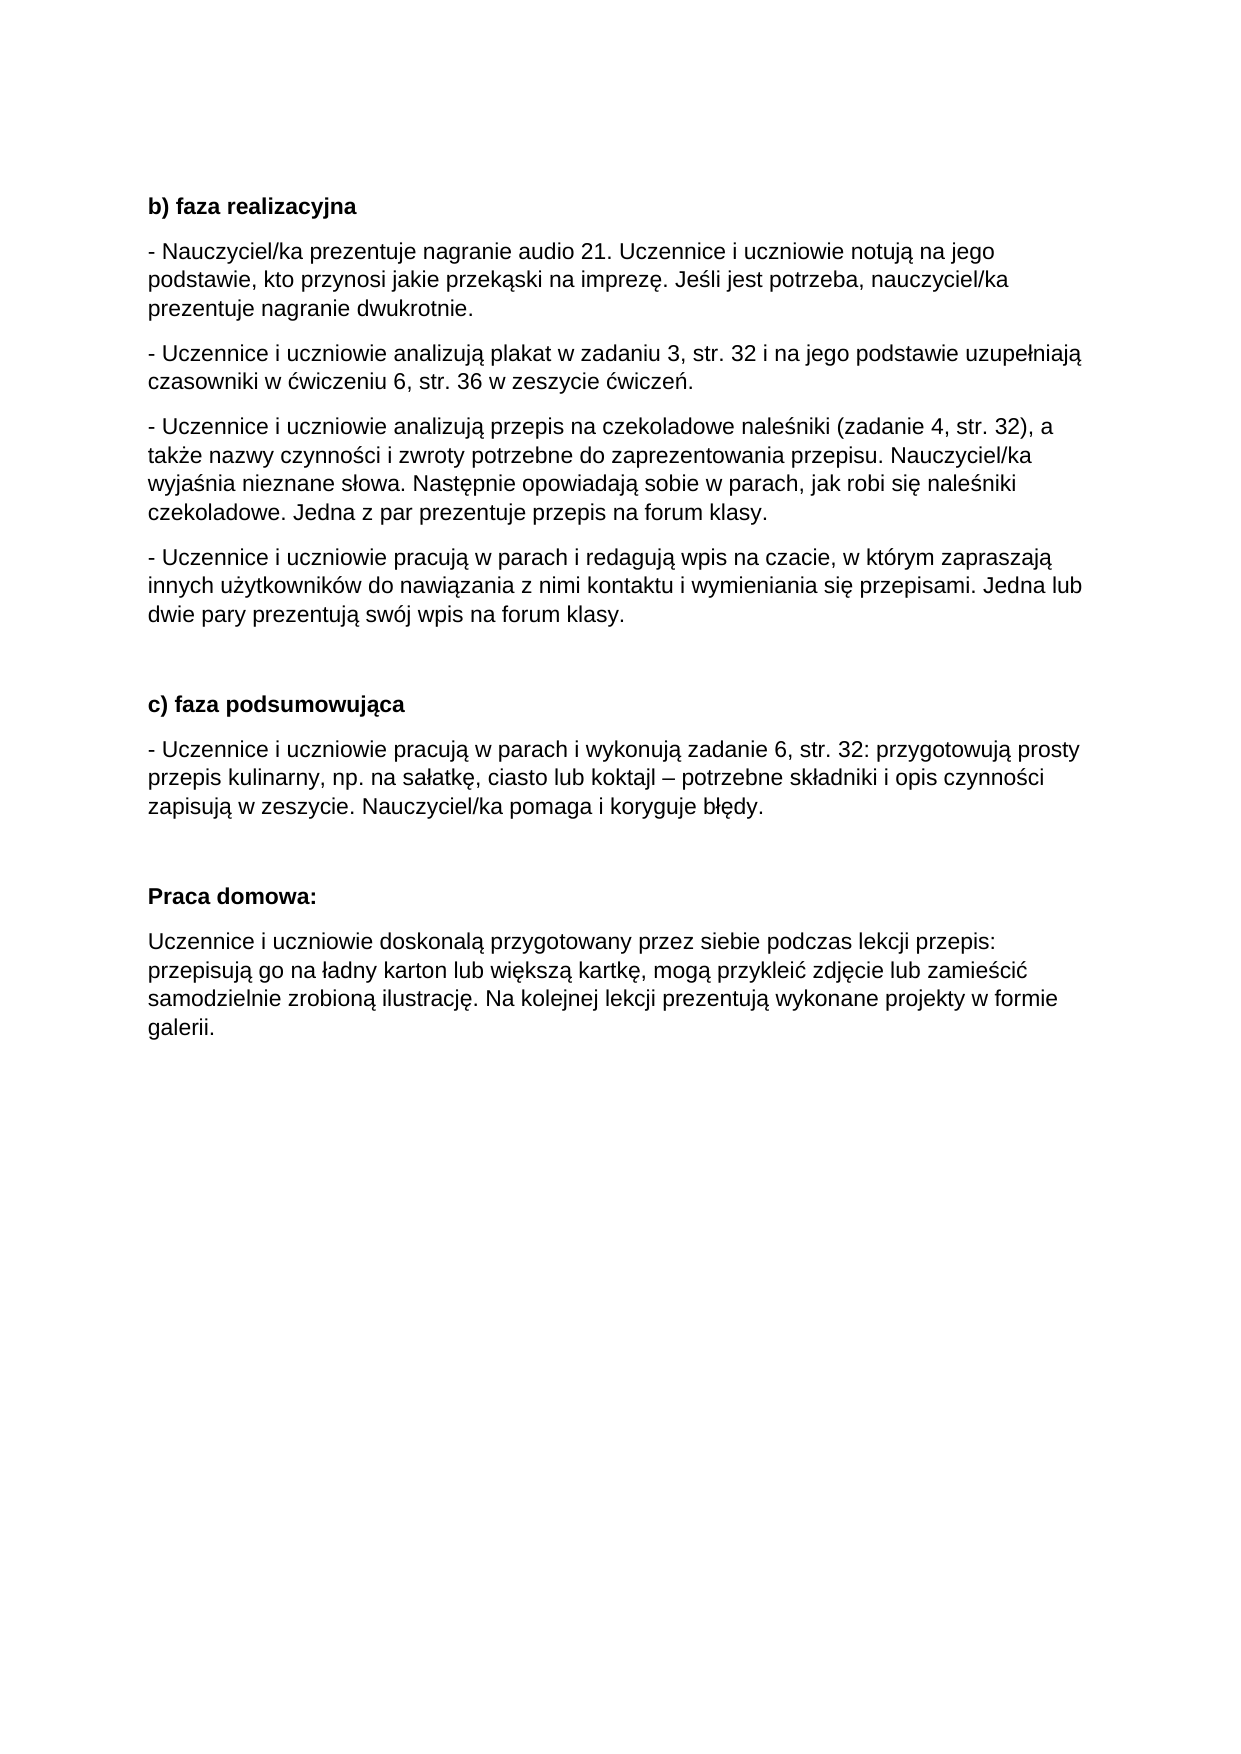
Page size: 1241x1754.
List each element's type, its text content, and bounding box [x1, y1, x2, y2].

text c) faza podsumowująca [148, 691, 1093, 717]
text Praca domowa: [148, 883, 1093, 909]
text - Uczennice i uczniowie pracują w parach i wykonują zadanie 6, str. 32: przygotowują prosty przepis kulinarny, np. na sałatkę, ciasto lub koktajl – potrzebne składniki i opis czynności zapisują w zeszycie. Nauczyciel/ka pomaga i koryguje błędy. [148, 736, 1093, 819]
text Uczennice i uczniowie doskonalą przygotowany przez siebie podczas lekcji przepis: przepisują go na ładny karton lub większą kartkę, mogą przykleić zdjęcie lub zamieścić samodzielnie zrobioną ilustrację. Na kolejnej lekcji prezentują wykonane projekty w formie galerii. [148, 928, 1093, 1040]
text - Uczennice i uczniowie analizują plakat w zadaniu 3, str. 32 i na jego podstawie uzupełniają czasowniki w ćwiczeniu 6, str. 36 w zeszycie ćwiczeń. [148, 340, 1093, 394]
text - Nauczyciel/ka prezentuje nagranie audio 21. Uczennice i uczniowie notują na jego podstawie, kto przynosi jakie przekąski na imprezę. Jeśli jest potrzeba, nauczyciel/ka prezentuje nagranie dwukrotnie. [148, 238, 1093, 321]
text - Uczennice i uczniowie analizują przepis na czekoladowe naleśniki (zadanie 4, str. 32), a także nazwy czynności i zwroty potrzebne do zaprezentowania przepisu. Nauczyciel/ka wyjaśnia nieznane słowa. Następnie opowiadają sobie w parach, jak robi się naleśniki czekoladowe. Jedna z par prezentuje przepis na forum klasy. [148, 413, 1093, 525]
text b) faza realizacyjna [148, 193, 1093, 219]
text - Uczennice i uczniowie pracują w parach i redagują wpis na czacie, w którym zapraszają innych użytkowników do nawiązania z nimi kontaktu i wymieniania się przepisami. Jedna lub dwie pary prezentują swój wpis na forum klasy. [148, 544, 1093, 627]
